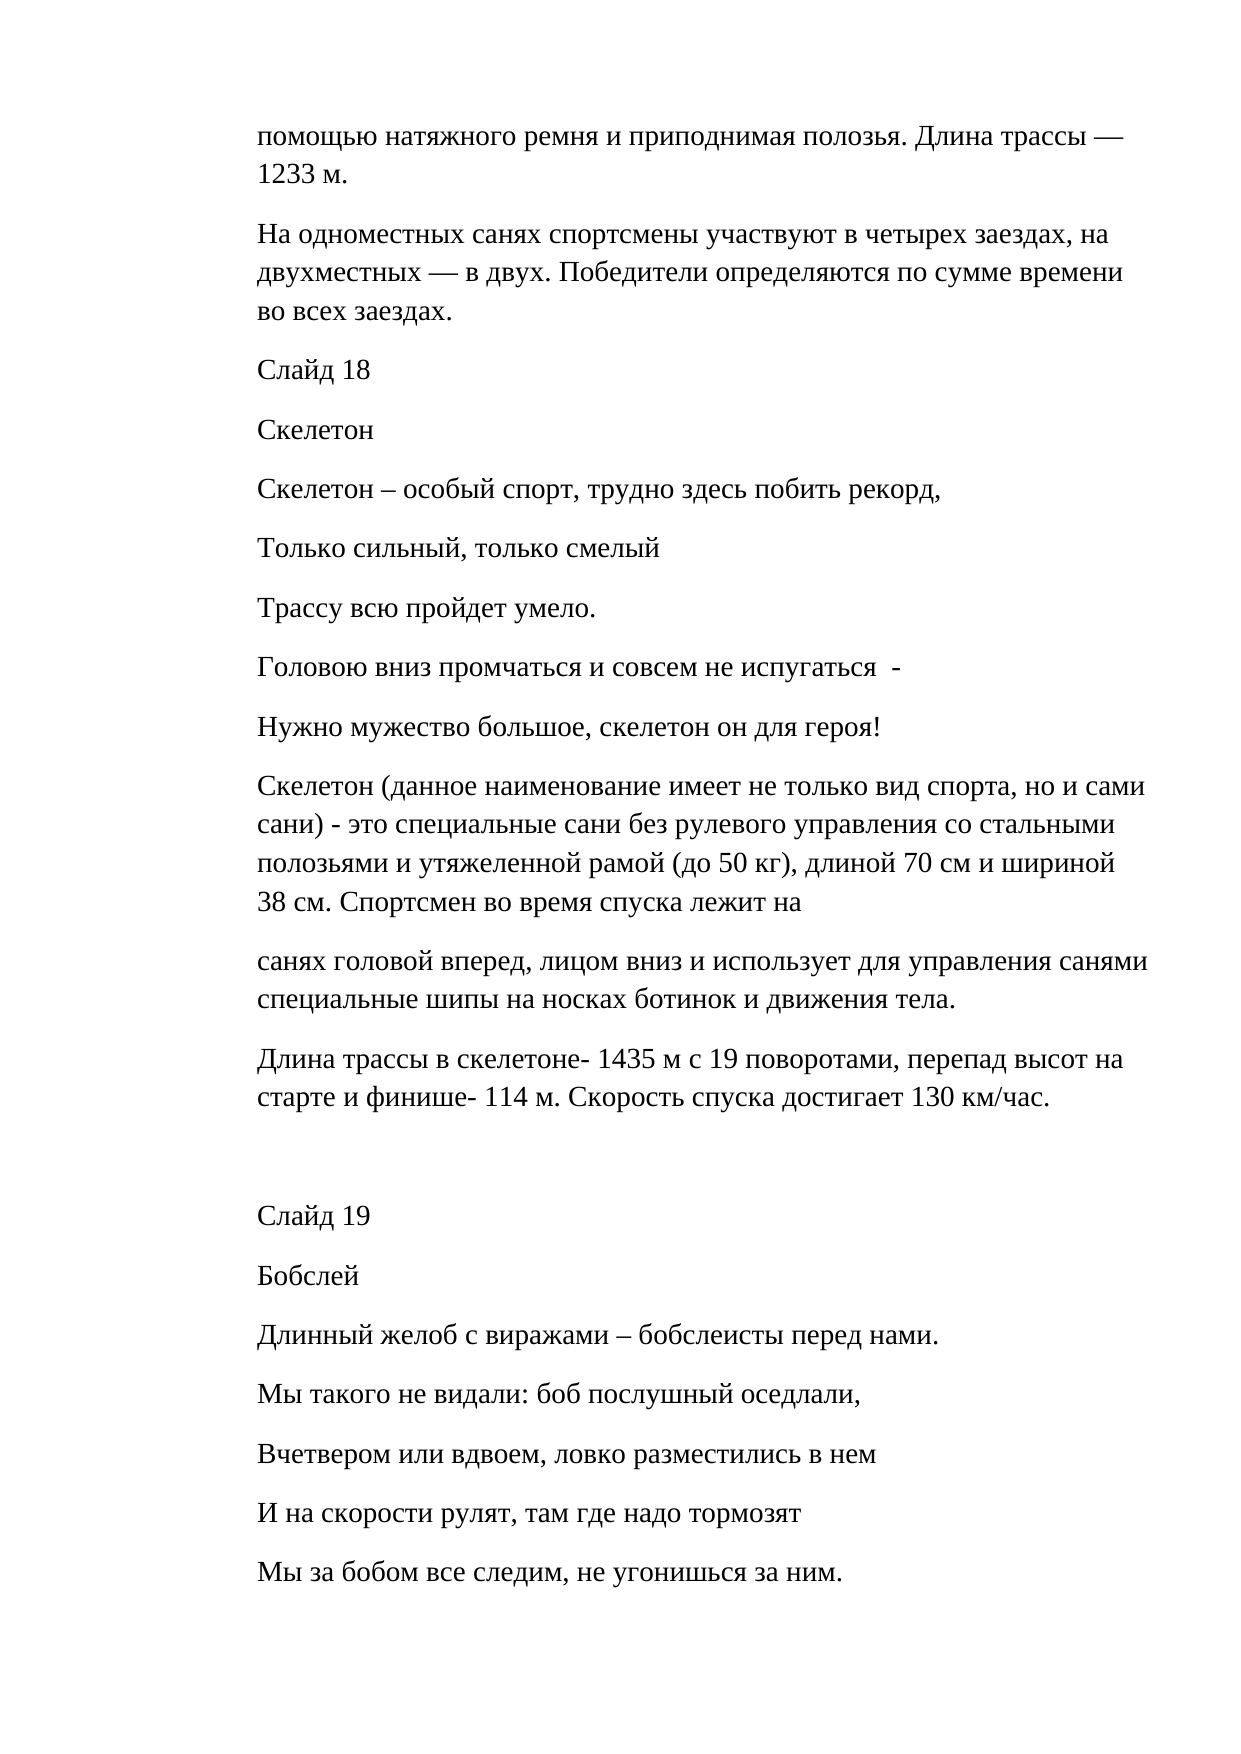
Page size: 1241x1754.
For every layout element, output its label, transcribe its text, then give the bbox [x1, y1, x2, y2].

text Длинный желоб с виражами – бобслеисты перед нами. [257, 1317, 1152, 1351]
text санях головой вперед, лицом вниз и использует для управления санями специальные шипы на носках ботинок и движения тела. [257, 943, 1152, 1015]
text Скелетон (данное наименование имеет не только вид спорта, но и сами сани) - это специальные сани без рулевого управления со стальными полозьями и утяжеленной рамой (до 50 кг), длиной 70 см и шириной 38 см. Спортсмен во время спуска лежит на [257, 768, 1152, 917]
text Только сильный, только смелый [257, 531, 1152, 564]
text Нужно мужество большое, скелетон он для героя! [257, 709, 1152, 742]
text Скелетон [257, 412, 1152, 445]
text Мы такого не видали: боб послушный оседлали, [257, 1376, 1152, 1410]
text Вчетвером или вдвоем, ловко разместились в нем [257, 1436, 1152, 1469]
text И на скорости рулят, там где надо тормозят [257, 1495, 1152, 1529]
text Мы за бобом все следим, не угонишься за ним. [257, 1554, 1152, 1588]
text Слайд 18 [257, 352, 1152, 386]
text Скелетон – особый спорт, трудно здесь побить рекорд, [257, 471, 1152, 505]
text Слайд 19 [257, 1198, 1152, 1232]
text Головою вниз промчаться и совсем не испугаться - [257, 649, 1152, 683]
text Бобслей [257, 1258, 1152, 1291]
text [257, 118, 1152, 190]
text На одноместных санях спортсмены участвуют в четырех заездах, на двухместных — в двух. Победители определяются по сумме времени во всех заездах. [257, 216, 1152, 327]
text Длина трассы в скелетоне- 1435 м с 19 поворотами, перепад высот на старте и финише- 114 м. Скорость спуска достигает 130 км/час. [257, 1041, 1152, 1113]
text Трассу всю пройдет умело. [257, 590, 1152, 623]
